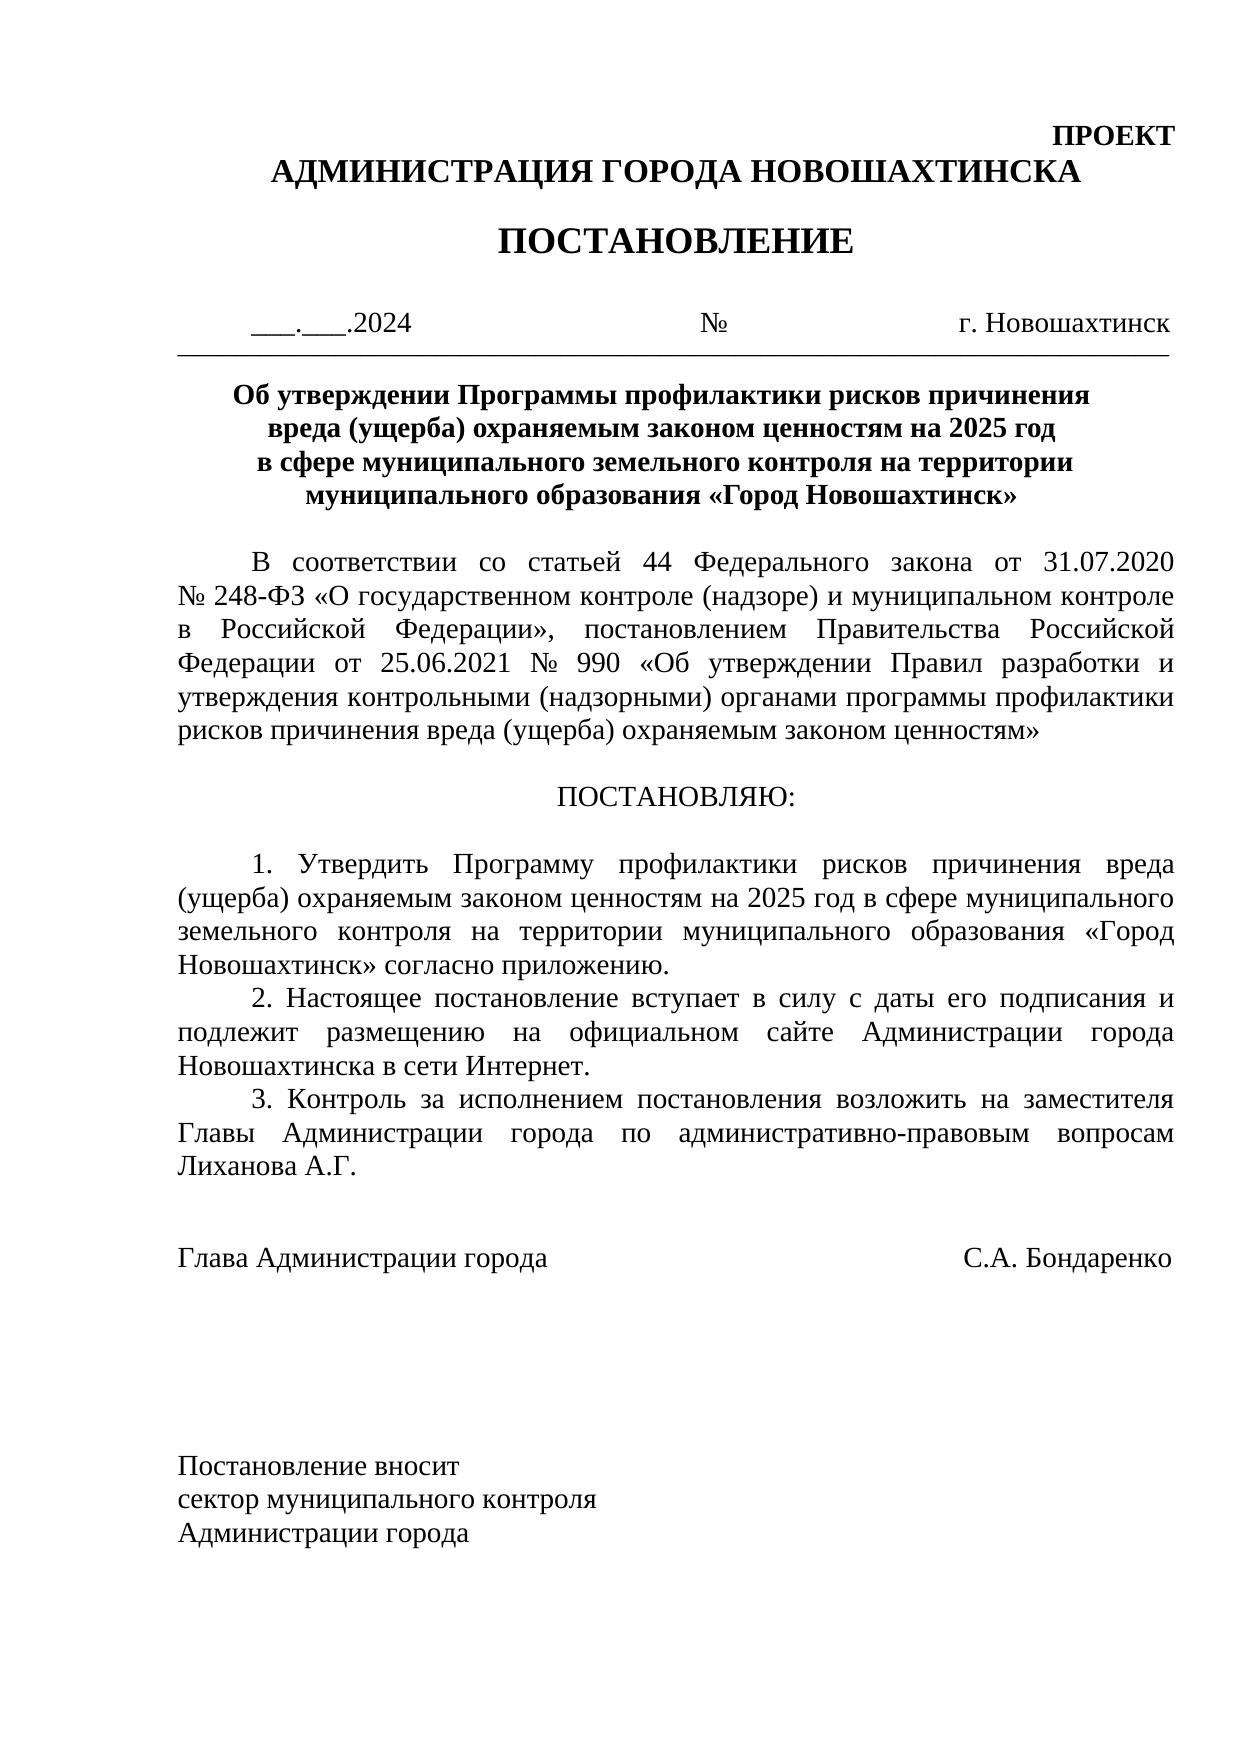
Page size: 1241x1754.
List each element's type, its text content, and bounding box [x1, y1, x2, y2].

text Об утверждении Программы профилактики рисков причинения [148, 377, 1175, 410]
text муниципального образования «Город Новошахтинск» [148, 477, 1175, 511]
text ПОСТАНОВЛЕНИЕ [177, 219, 1175, 262]
text сектор муниципального контроля [177, 1481, 1144, 1515]
text ПОСТАНОВЛЯЮ: [177, 779, 1175, 813]
text 2. Настоящее постановление вступает в силу с даты его подписания и подлежит размещению на официальном сайте Администрации города Новошахтинска в сети Интернет. [177, 981, 1175, 1081]
text 1. Утвердить Программу профилактики рисков причинения вреда (ущерба) охраняемым законом ценностям на 2025 год в сфере муниципального земельного контроля на территории муниципального образования «Город Новошахтинск» согласно приложению. [177, 846, 1175, 981]
text Администрации города [177, 1515, 1144, 1548]
text АДМИНИСТРАЦИЯ ГОРОДА НОВОШАХТИНСКА [177, 152, 1175, 190]
text ПРОЕКТ [177, 118, 1175, 152]
text Постановление вносит [177, 1448, 1144, 1481]
text _______________________________________________________________________________________________________________________ [177, 338, 1175, 358]
text вреда (ущерба) охраняемым законом ценностям на 2025 год [148, 410, 1175, 444]
text ___.___.2024 № г. Новошахтинск [177, 305, 1175, 338]
text в сфере муниципального земельного контроля на территории [148, 444, 1175, 477]
text В соответствии со статьей 44 Федерального закона от 31.07.2020 № 248-ФЗ «О государственном контроле (надзоре) и муниципальном контроле в Российской Федерации», постановлением Правительства Российской Федерации от 25.06.2021 № 990 «Об утверждении Правил разработки и утверждения контрольными (надзорными) органами программы профилактики рисков причинения вреда (ущерба) охраняемым законом ценностям» [177, 544, 1175, 746]
list Глава Администрации города С.А. Бондаренко [177, 1240, 1175, 1274]
text 3. Контроль за исполнением постановления возложить на заместителя Главы Администрации города по административно-правовым вопросам Лиханова А.Г. [177, 1081, 1175, 1182]
